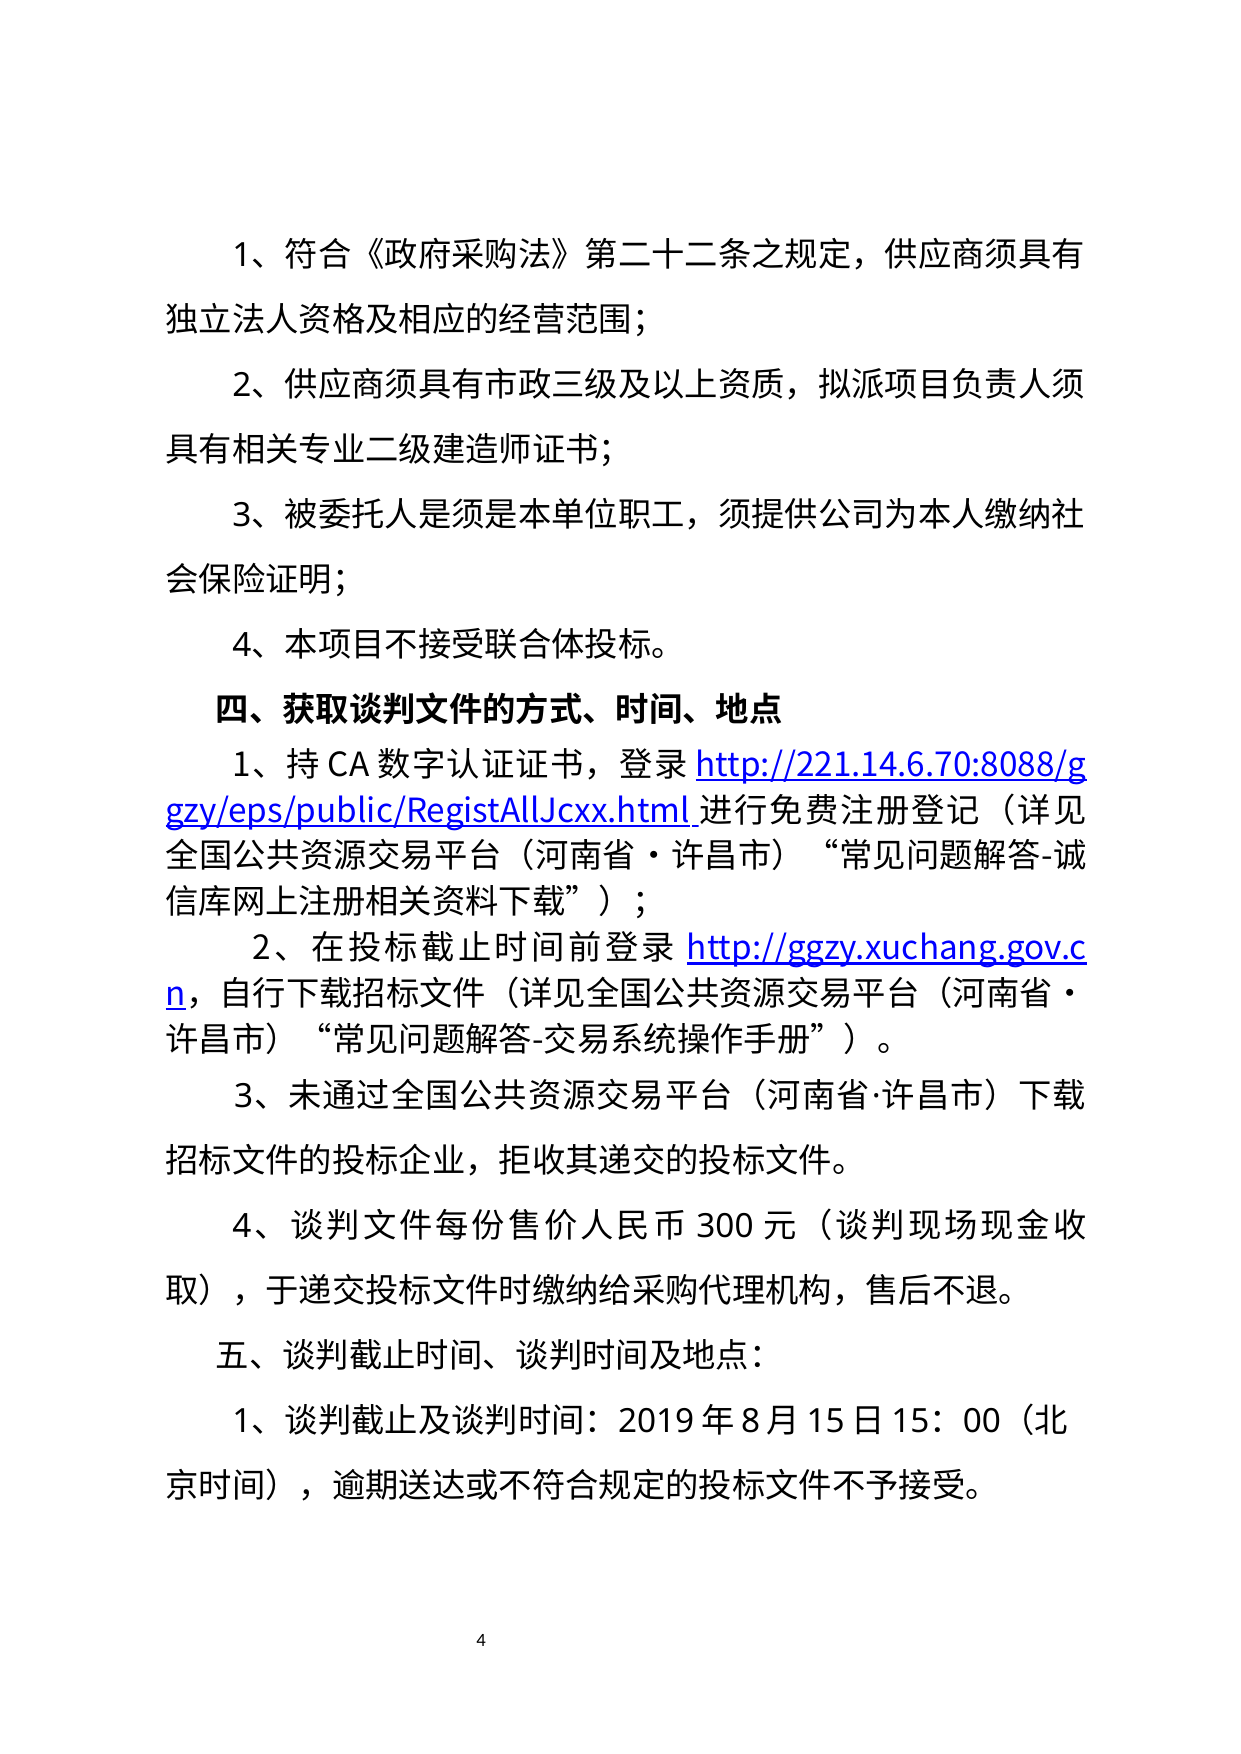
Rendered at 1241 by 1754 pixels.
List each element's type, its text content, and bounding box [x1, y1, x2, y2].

text 1、持CA数字认证证书，登录http://221.14.6.70:8088/ggzy/eps/public/RegistAllJcxx.html进行免费注册登记（详见全国公共资源交易平台（河南省·许昌市）“常见问题解答-诚信库网上注册相关资料下载”）； [165, 739, 1087, 923]
text 4、本项目不接受联合体投标。 [165, 609, 1087, 674]
text 4、谈判文件每份售价人民币300元（谈判现场现金收取），于递交投标文件时缴纳给采购代理机构，售后不退。 [165, 1190, 1087, 1320]
text 3、未通过全国公共资源交易平台（河南省·许昌市）下载招标文件的投标企业，拒收其递交的投标文件。 [165, 1060, 1087, 1190]
text 四、获取谈判文件的方式、时间、地点 [165, 674, 1087, 739]
text 3、被委托人是须是本单位职工，须提供公司为本人缴纳社会保险证明； [165, 479, 1087, 609]
text 五、谈判截止时间、谈判时间及地点： [165, 1320, 1087, 1385]
list 供应商须具有市政三级及以上资质，拟派项目负责人须具有相关专业二级建造师证书； [165, 349, 1087, 479]
list 符合《政府采购法》第二十二条之规定，供应商须具有独立法人资格及相应的经营范围； [165, 219, 1087, 349]
text 2、在投标截止时间前登录http://ggzy.xuchang.gov.cn，自行下载招标文件（详见全国公共资源交易平台（河南省·许昌市）“常见问题解答-交易系统操作手册”）。 [165, 923, 1087, 1060]
text 1、谈判截止及谈判时间：2019年8月15日15：00（北京时间），逾期送达或不符合规定的投标文件不予接受。 [165, 1385, 1087, 1515]
